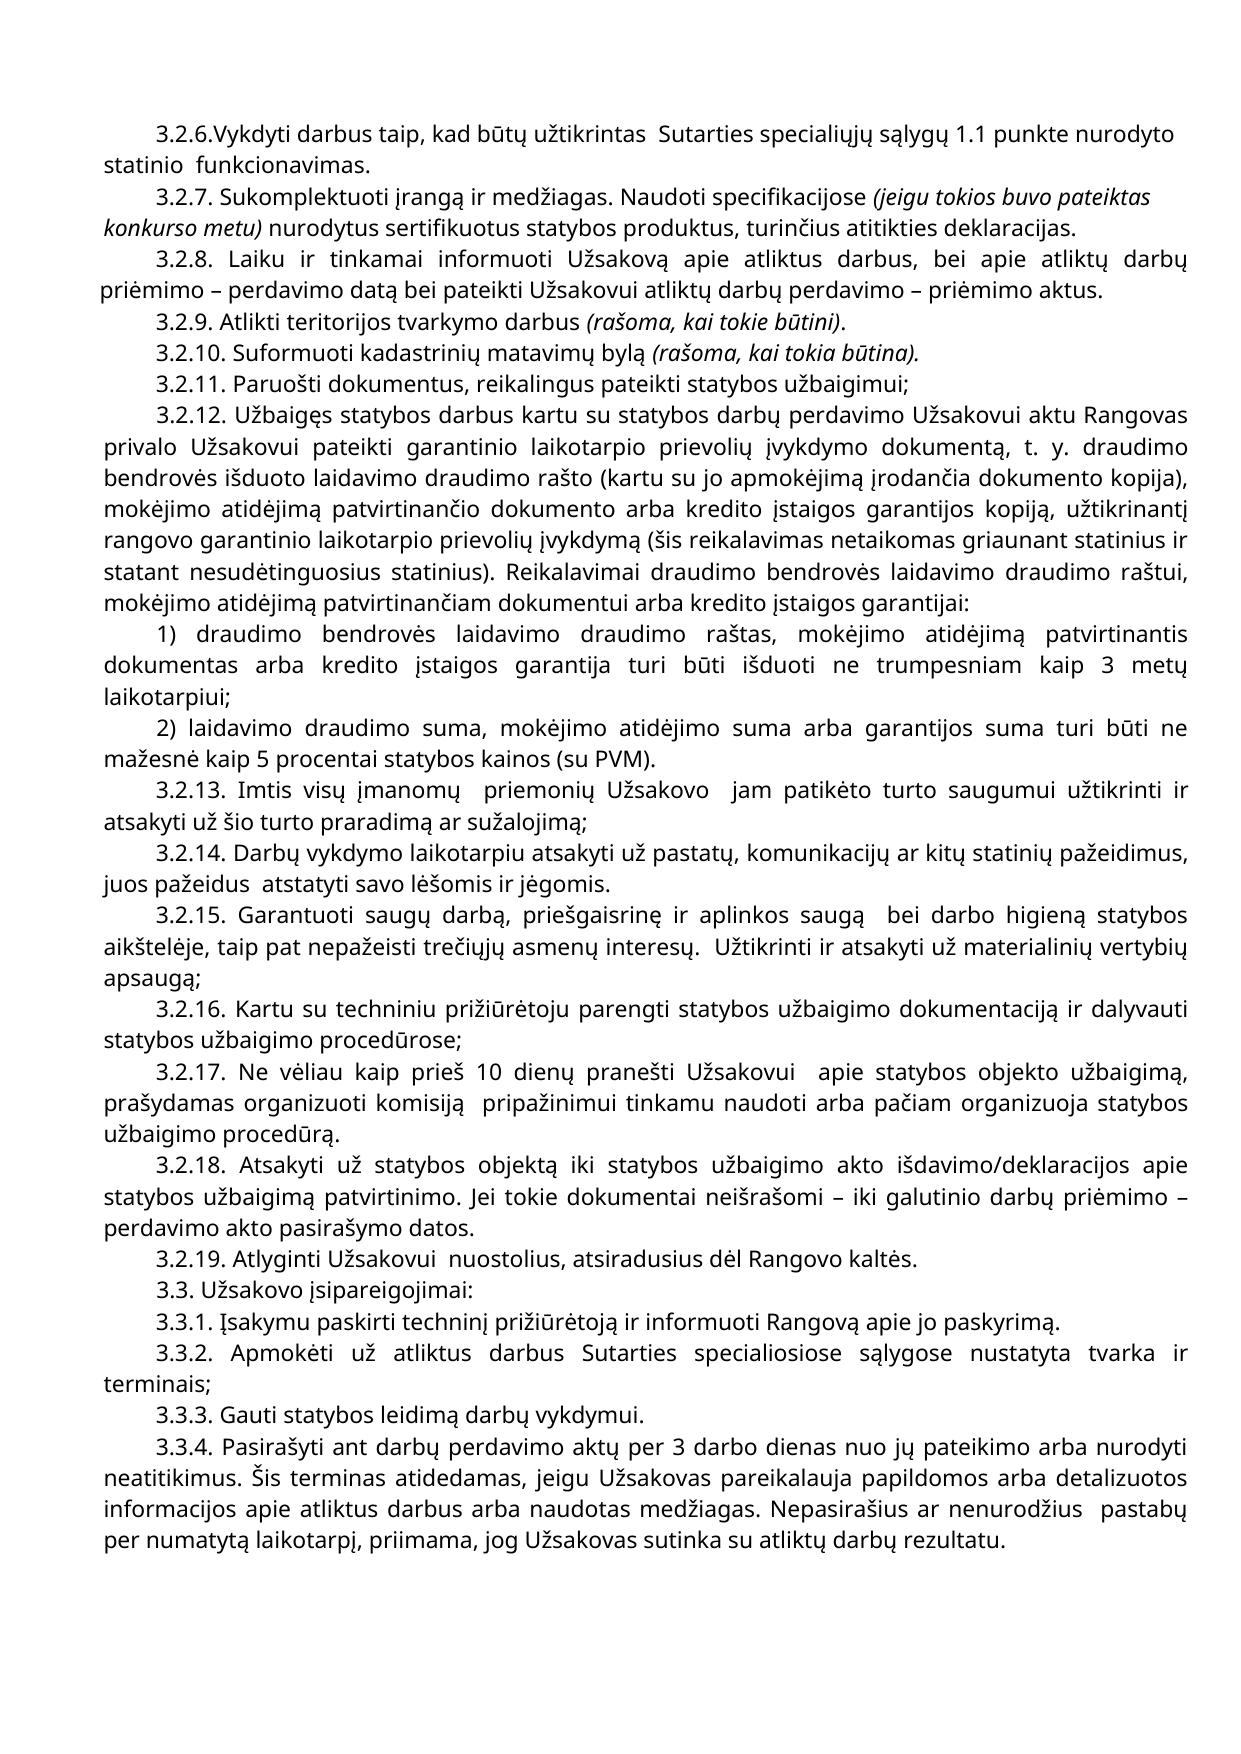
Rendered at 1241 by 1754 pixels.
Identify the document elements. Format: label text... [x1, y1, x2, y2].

text 3.2.16. Kartu su techniniu prižiūrėtoju parengti statybos užbaigimo dokumentaciją ir dalyvauti statybos užbaigimo procedūrose; [103, 993, 1190, 1056]
text 3.3.4. Pasirašyti ant darbų perdavimo aktų per 3 darbo dienas nuo jų pateikimo arba nurodyti neatitikimus. Šis terminas atidedamas, jeigu Užsakovas pareikalauja papildomos arba detalizuotos informacijos apie atliktus darbus arba naudotas medžiagas. Nepasirašius ar nenurodžius pastabų per numatytą laikotarpį, priimama, jog Užsakovas sutinka su atliktų darbų rezultatu. [103, 1431, 1189, 1556]
text 3.2.7. Sukomplektuoti įrangą ir medžiagas. Naudoti specifikacijose (jeigu tokios buvo pateiktas konkurso metu) nurodytus sertifikuotus statybos produktus, turinčius atitikties deklaracijas. [103, 181, 1231, 243]
text 3.2.15. Garantuoti saugų darbą, priešgaisrinę ir aplinkos saugą bei darbo higieną statybos aikštelėje, taip pat nepažeisti trečiųjų asmenų interesų. Užtikrinti ir atsakyti už materialinių vertybių apsaugą; [103, 899, 1190, 993]
text 1) draudimo bendrovės laidavimo draudimo raštas, mokėjimo atidėjimą patvirtinantis dokumentas arba kredito įstaigos garantija turi būti išduoti ne trumpesniam kaip 3 metų laikotarpiui; [103, 618, 1189, 712]
text 3.3.1. Įsakymu paskirti techninį prižiūrėtoją ir informuoti Rangovą apie jo paskyrimą. [103, 1306, 1189, 1337]
text 3.2.19. Atlyginti Užsakovui nuostolius, atsiradusius dėl Rangovo kaltės. [103, 1243, 1190, 1274]
text 3.2.8. Laiku ir tinkamai informuoti Užsakovą apie atliktus darbus, bei apie atliktų darbų priėmimo – perdavimo datą bei pateikti Užsakovui atliktų darbų perdavimo – priėmimo aktus. [99, 243, 1190, 306]
text 3.2.6.Vykdyti darbus taip, kad būtų užtikrintas Sutarties specialiųjų sąlygų 1.1 punkte nurodyto statinio funkcionavimas. [103, 118, 1231, 181]
text 3.2.11. Paruošti dokumentus, reikalingus pateikti statybos užbaigimui; [103, 368, 1190, 399]
text 3.2.17. Ne vėliau kaip prieš 10 dienų pranešti Užsakovui apie statybos objekto užbaigimą, prašydamas organizuoti komisiją pripažinimui tinkamu naudoti arba pačiam organizuoja statybos užbaigimo procedūrą. [103, 1056, 1190, 1149]
text 3.3.2. Apmokėti už atliktus darbus Sutarties specialiosiose sąlygose nustatyta tvarka ir terminais; [103, 1337, 1189, 1399]
text 3.2.14. Darbų vykdymo laikotarpiu atsakyti už pastatų, komunikacijų ar kitų statinių pažeidimus, juos pažeidus atstatyti savo lėšomis ir jėgomis. [103, 837, 1190, 899]
text 3.2.13. Imtis visų įmanomų priemonių Užsakovo jam patikėto turto saugumui užtikrinti ir atsakyti už šio turto praradimą ar sužalojimą; [103, 774, 1190, 837]
text 3.2.9. Atlikti teritorijos tvarkymo darbus (rašoma, kai tokie būtini). [103, 306, 1190, 337]
text 3.3. Užsakovo įsipareigojimai: [103, 1274, 1189, 1306]
text 3.2.18. Atsakyti už statybos objektą iki statybos užbaigimo akto išdavimo/deklaracijos apie statybos užbaigimą patvirtinimo. Jei tokie dokumentai neišrašomi – iki galutinio darbų priėmimo – perdavimo akto pasirašymo datos. [103, 1149, 1190, 1243]
text 3.2.12. Užbaigęs statybos darbus kartu su statybos darbų perdavimo Užsakovui aktu Rangovas privalo Užsakovui pateikti garantinio laikotarpio prievolių įvykdymo dokumentą, t. y. draudimo bendrovės išduoto laidavimo draudimo rašto (kartu su jo apmokėjimą įrodančia dokumento kopija), mokėjimo atidėjimą patvirtinančio dokumento arba kredito įstaigos garantijos kopiją, užtikrinantį rangovo garantinio laikotarpio prievolių įvykdymą (šis reikalavimas netaikomas griaunant statinius ir statant nesudėtinguosius statinius). Reikalavimai draudimo bendrovės laidavimo draudimo raštui, mokėjimo atidėjimą patvirtinančiam dokumentui arba kredito įstaigos garantijai: [103, 399, 1189, 618]
text 2) laidavimo draudimo suma, mokėjimo atidėjimo suma arba garantijos suma turi būti ne mažesnė kaip 5 procentai statybos kainos (su PVM). [103, 712, 1189, 774]
text 3.2.10. Suformuoti kadastrinių matavimų bylą (rašoma, kai tokia būtina). [103, 337, 1190, 368]
text 3.3.3. Gauti statybos leidimą darbų vykdymui. [103, 1399, 1189, 1431]
